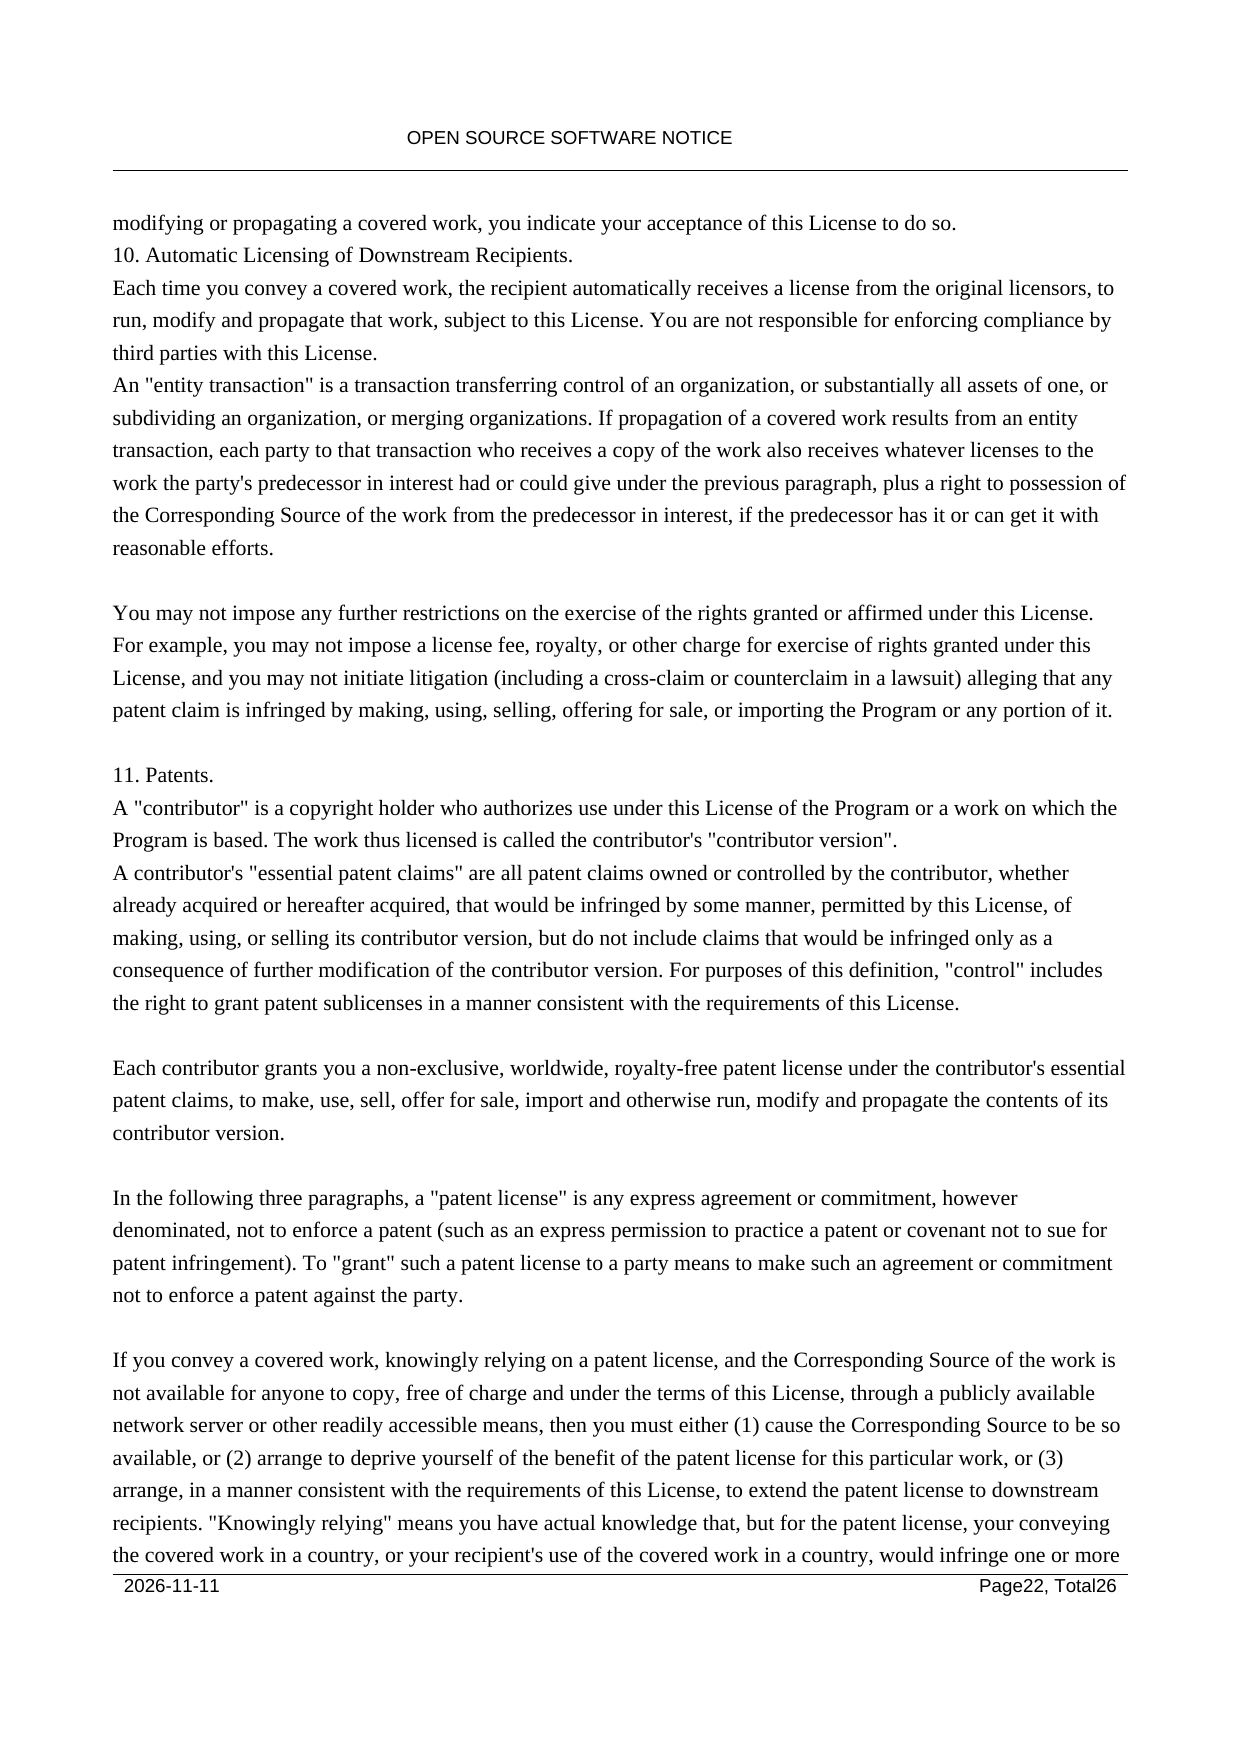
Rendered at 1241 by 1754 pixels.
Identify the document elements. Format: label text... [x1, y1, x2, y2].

text Each time you convey a covered work, the recipient automatically receives a license from the original licensors, to run, modify and propagate that work, subject to this License. You are not responsible for enforcing compliance by third parties with this License. [112, 271, 1128, 369]
text A contributor's "essential patent claims" are all patent claims owned or controlled by the contributor, whether already acquired or hereafter acquired, that would be infringed by some manner, permitted by this License, of making, using, or selling its contributor version, but do not include claims that would be infringed only as a consequence of further modification of the contributor version. For purposes of this definition, "control" includes the right to grant patent sublicenses in a manner consistent with the requirements of this License. [112, 856, 1128, 1019]
text 11. Patents. [112, 759, 1128, 791]
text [112, 206, 1128, 239]
text 10. Automatic Licensing of Downstream Recipients. [112, 239, 1128, 271]
text In the following three paragraphs, a "patent license" is any express agreement or commitment, however denominated, not to enforce a patent (such as an express permission to practice a patent or covenant not to sue for patent infringement). To "grant" such a patent license to a party means to make such an agreement or commitment not to enforce a patent against the party. [112, 1181, 1128, 1311]
text Each contributor grants you a non-exclusive, worldwide, royalty-free patent license under the contributor's essential patent claims, to make, use, sell, offer for sale, import and otherwise run, modify and propagate the contents of its contributor version. [112, 1051, 1128, 1149]
text You may not impose any further restrictions on the exercise of the rights granted or affirmed under this License. For example, you may not impose a license fee, royalty, or other charge for exercise of rights granted under this License, and you may not initiate litigation (including a cross-claim or counterclaim in a lawsuit) alleging that any patent claim is infringed by making, using, selling, offering for sale, or importing the Program or any portion of it. [112, 596, 1128, 726]
text A "contributor" is a copyright holder who authorizes use under this License of the Program or a work on which the Program is based. The work thus licensed is called the contributor's "contributor version". [112, 791, 1128, 856]
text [112, 1344, 1128, 1571]
text An "entity transaction" is a transaction transferring control of an organization, or substantially all assets of one, or subdividing an organization, or merging organizations. If propagation of a covered work results from an entity transaction, each party to that transaction who receives a copy of the work also receives whatever licenses to the work the party's predecessor in interest had or could give under the previous paragraph, plus a right to possession of the Corresponding Source of the work from the predecessor in interest, if the predecessor has it or can get it with reasonable efforts. [112, 369, 1128, 564]
